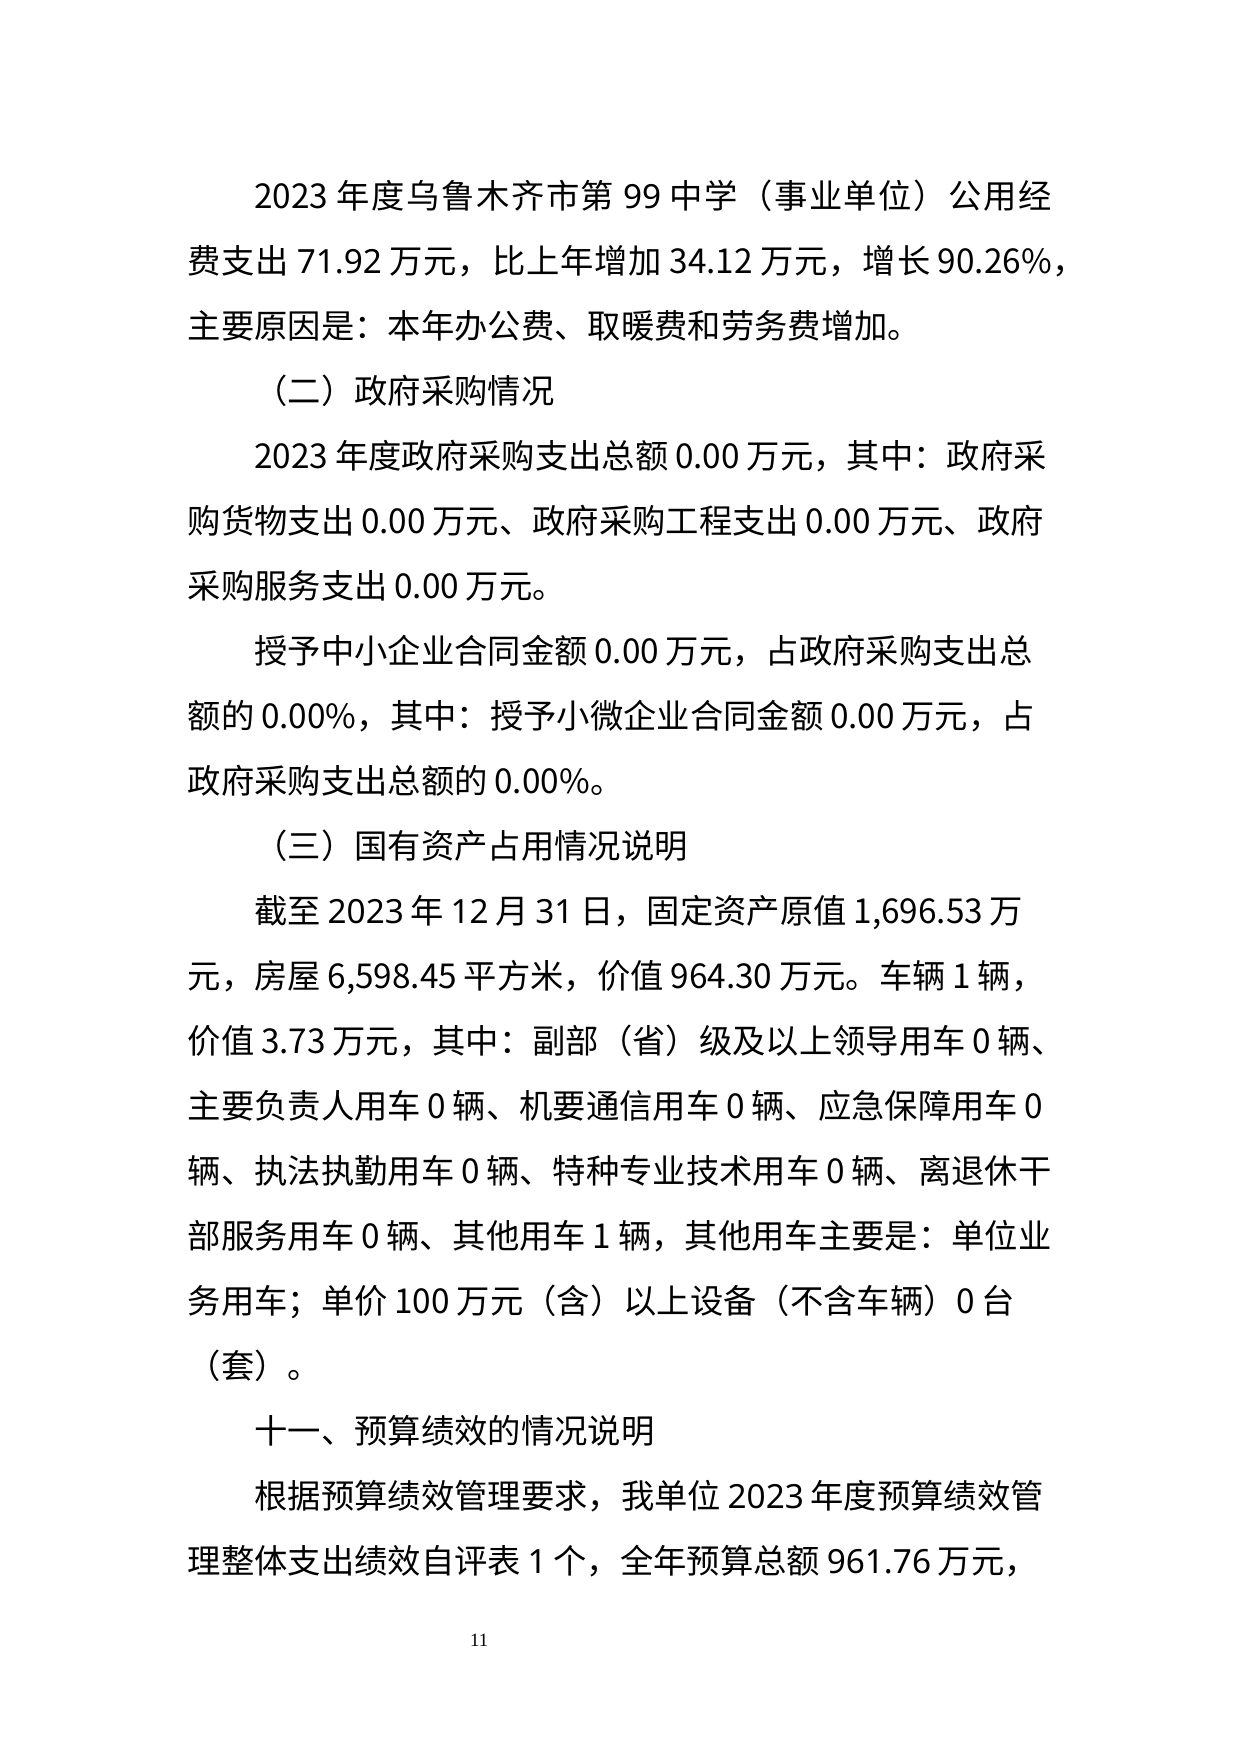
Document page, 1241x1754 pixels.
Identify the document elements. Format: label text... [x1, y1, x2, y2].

text （三）国有资产占用情况说明 [187, 812, 1053, 877]
text 十一、预算绩效的情况说明 [187, 1397, 1053, 1462]
text （二）政府采购情况 [187, 357, 1053, 422]
text 授予中小企业合同金额0.00万元，占政府采购支出总额的0.00%，其中：授予小微企业合同金额0.00万元，占政府采购支出总额的0.00%。 [187, 617, 1053, 812]
text 2023年度政府采购支出总额0.00万元，其中：政府采购货物支出0.00万元、政府采购工程支出0.00万元、政府采购服务支出0.00万元。 [187, 422, 1053, 617]
text 截至2023年12月31日，固定资产原值1,696.53万元，房屋6,598.45平方米，价值964.30万元。车辆1辆，价值3.73万元，其中：副部（省）级及以上领导用车0辆、主要负责人用车0辆、机要通信用车0辆、应急保障用车0辆、执法执勤用车0辆、特种专业技术用车0辆、离退休干部服务用车0辆、其他用车1辆，其他用车主要是：单位业务用车；单价100万元（含）以上设备（不含车辆）0台（套）。 [187, 877, 1053, 1397]
text 2023年度乌鲁木齐市第99中学（事业单位）公用经费支出71.92万元，比上年增加34.12万元，增长90.26%，主要原因是：本年办公费、取暖费和劳务费增加。 [187, 162, 1053, 357]
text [187, 1462, 1053, 1592]
